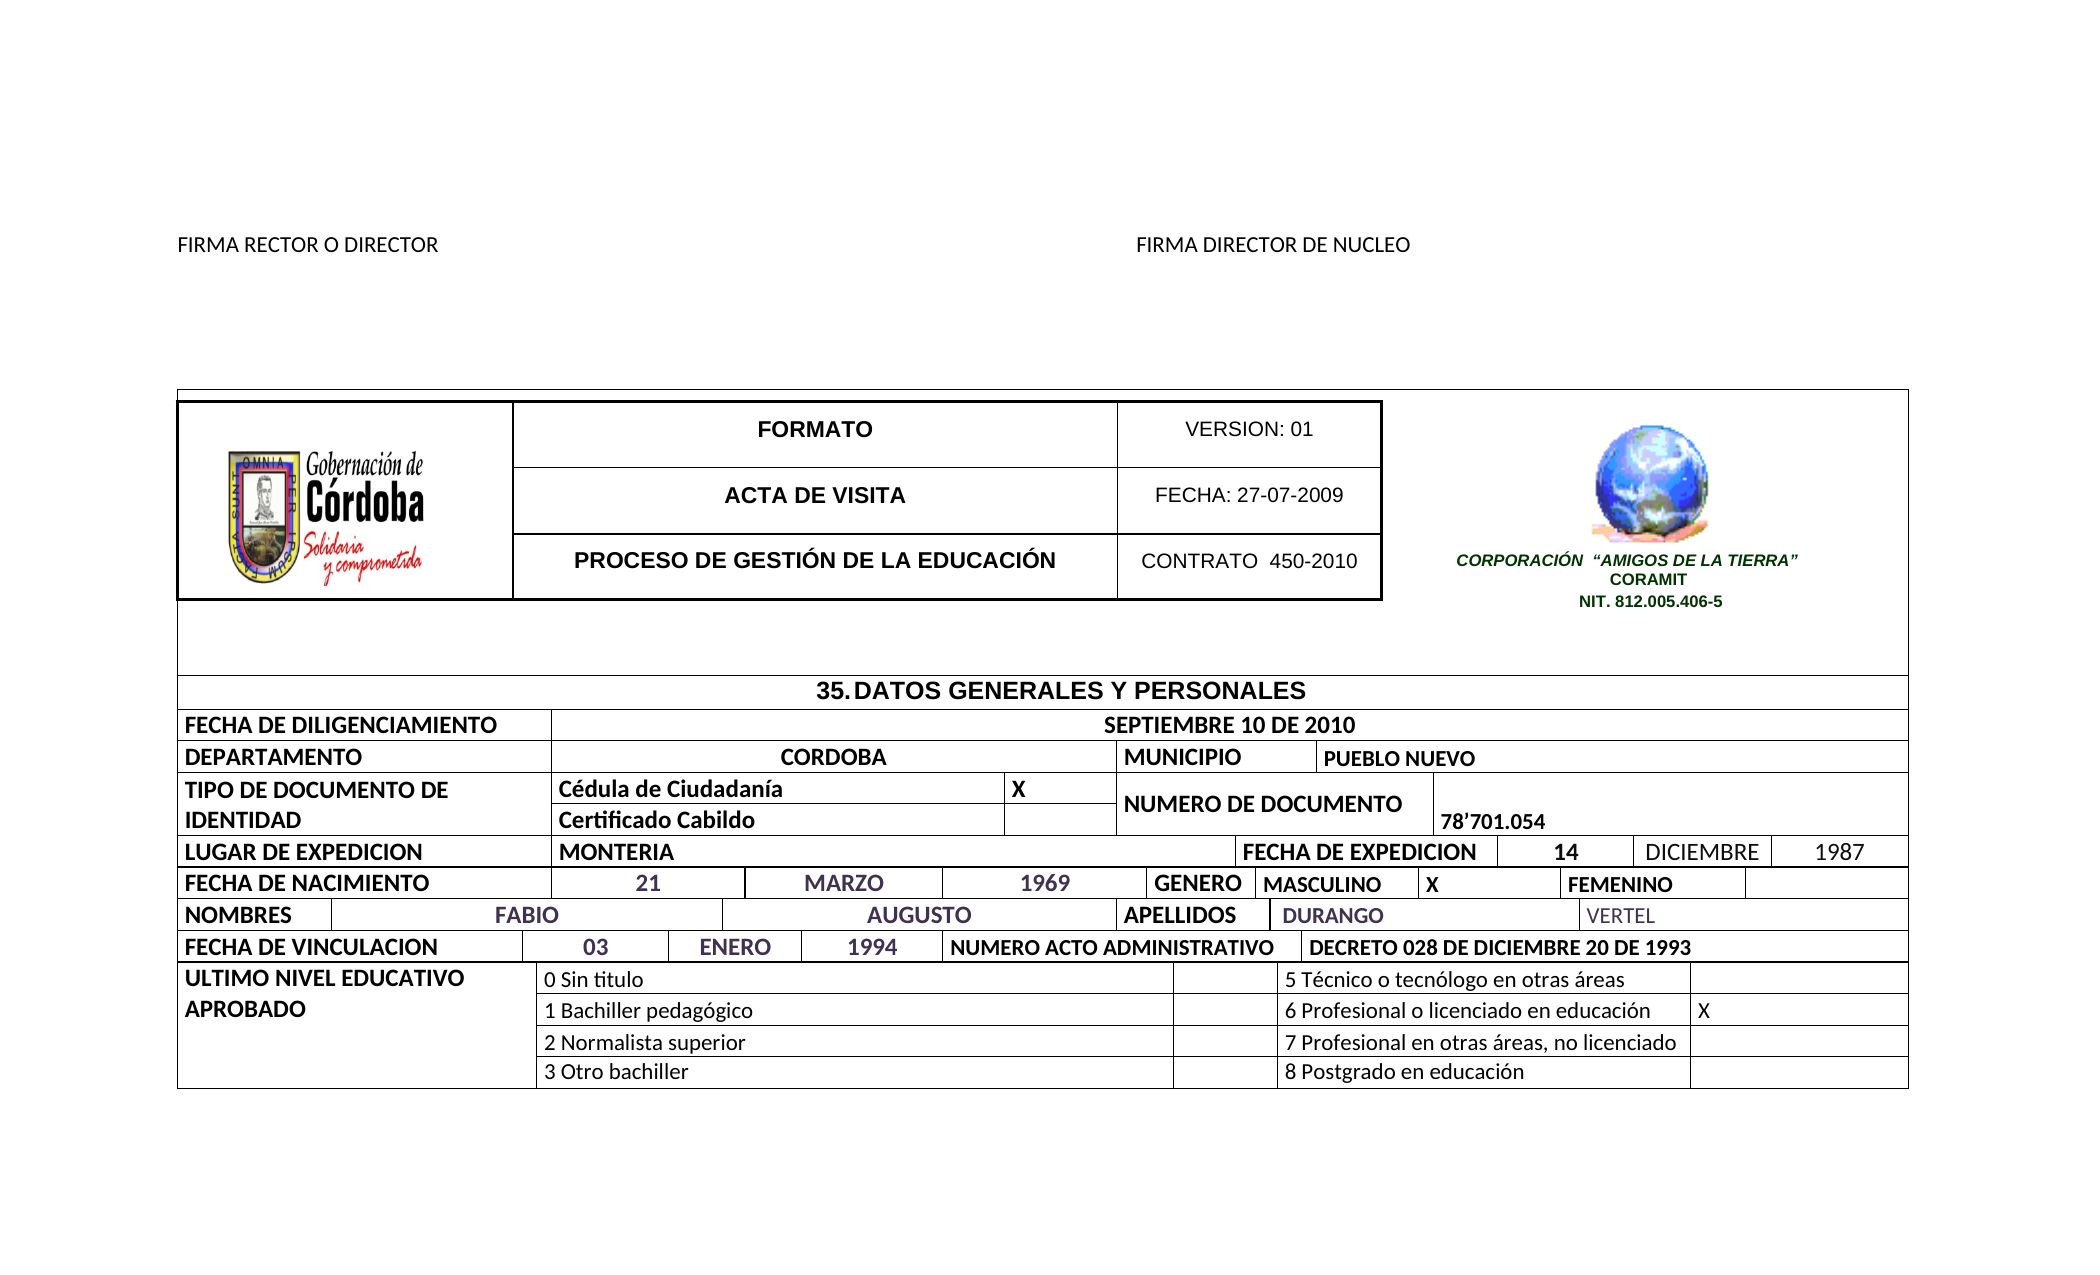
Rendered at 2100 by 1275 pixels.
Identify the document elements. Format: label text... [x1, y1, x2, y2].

table_cell CORDOBA [552, 741, 1116, 772]
table_cell MASCULINO [1256, 868, 1418, 898]
table_cell 2 Normalista superior [537, 1026, 1173, 1056]
table_header CORPORACIÓN “AMIGOS DE LA TIERRA” CORAMIT NIT. 812.005.406-5 [178, 390, 1908, 675]
table_cell 8 Postgrado en educación [1278, 1057, 1690, 1088]
table_cell 1994 [802, 931, 942, 961]
table_cell GENERO [1147, 868, 1255, 898]
table_cell X [1419, 868, 1560, 898]
table_cell DICIEMBRE [1634, 836, 1771, 866]
table_cell X [1691, 994, 1908, 1024]
table_cell FECHA DE DILIGENCIAMIENTO [178, 710, 551, 740]
table_cell DEPARTAMENTO [178, 741, 551, 772]
table_cell 14 [1498, 836, 1633, 866]
table_cell 1969 [943, 868, 1146, 898]
table_cell 6 Profesional o licenciado en educación [1278, 994, 1690, 1024]
table_cell DURANGO [1271, 899, 1579, 930]
table_cell MARZO [746, 868, 942, 898]
table_cell [1174, 963, 1277, 993]
text FIRMA RECTOR O DIRECTOR FIRMA DIRECTOR DE NUCLEO [177, 230, 1952, 258]
table_cell MUNICIPIO [1117, 741, 1316, 772]
table_cell NUMERO DE DOCUMENTO [1117, 773, 1433, 835]
table_cell FEMENINO [1561, 868, 1745, 898]
table_cell FECHA DE VINCULACION [178, 931, 522, 961]
table_cell 21 [552, 868, 744, 898]
table_cell 1 Bachiller pedagógico [537, 994, 1173, 1024]
table_cell 5 Técnico o tecnólogo en otras áreas [1278, 963, 1690, 993]
table_cell SEPTIEMBRE 10 DE 2010 [552, 710, 1908, 740]
table_cell 7 Profesional en otras áreas, no licenciado [1278, 1026, 1690, 1056]
table_cell AUGUSTO [723, 899, 1116, 930]
table_cell FECHA DE EXPEDICION [1236, 836, 1497, 866]
picture [228, 450, 424, 585]
table_cell [1746, 868, 1908, 898]
table_cell APELLIDOS [1117, 899, 1269, 930]
table_cell Cédula de Ciudadanía [552, 773, 1004, 803]
table_cell X [1005, 773, 1116, 803]
table_cell LUGAR DE EXPEDICION [178, 836, 551, 866]
table_cell Certificado Cabildo [552, 804, 1004, 835]
table_cell PUEBLO NUEVO [1317, 741, 1908, 772]
table_cell FABIO [332, 899, 722, 930]
table_cell DECRETO 028 DE DICIEMBRE 20 DE 1993 [1302, 931, 1908, 961]
table_cell [1174, 1057, 1277, 1088]
table_cell DATOS GENERALES Y PERSONALES [178, 676, 1908, 708]
table_cell [1691, 1057, 1908, 1088]
table_cell [1174, 1026, 1277, 1056]
table_cell [1691, 963, 1908, 993]
table_cell NUMERO ACTO ADMINISTRATIVO [943, 931, 1301, 961]
table_cell 03 [523, 931, 668, 961]
table_cell TIPO DE DOCUMENTO DE IDENTIDAD [178, 773, 551, 835]
table_cell 78’701.054 [1434, 773, 1908, 835]
table_cell ULTIMO NIVEL EDUCATIVO APROBADO [178, 963, 536, 1088]
table_cell 3 Otro bachiller [537, 1057, 1173, 1088]
table_cell 1987 [1772, 836, 1908, 866]
table_cell 0 Sin titulo [537, 963, 1173, 993]
table_cell [1174, 994, 1277, 1024]
table_cell NOMBRES [178, 899, 331, 930]
table_cell [1691, 1026, 1908, 1056]
table_cell ENERO [669, 931, 801, 961]
table_cell MONTERIA [552, 836, 1235, 866]
table_cell [1005, 804, 1116, 835]
table_cell VERTEL [1580, 899, 1908, 930]
picture [1581, 420, 1716, 551]
table_cell FECHA DE NACIMIENTO [178, 868, 551, 898]
